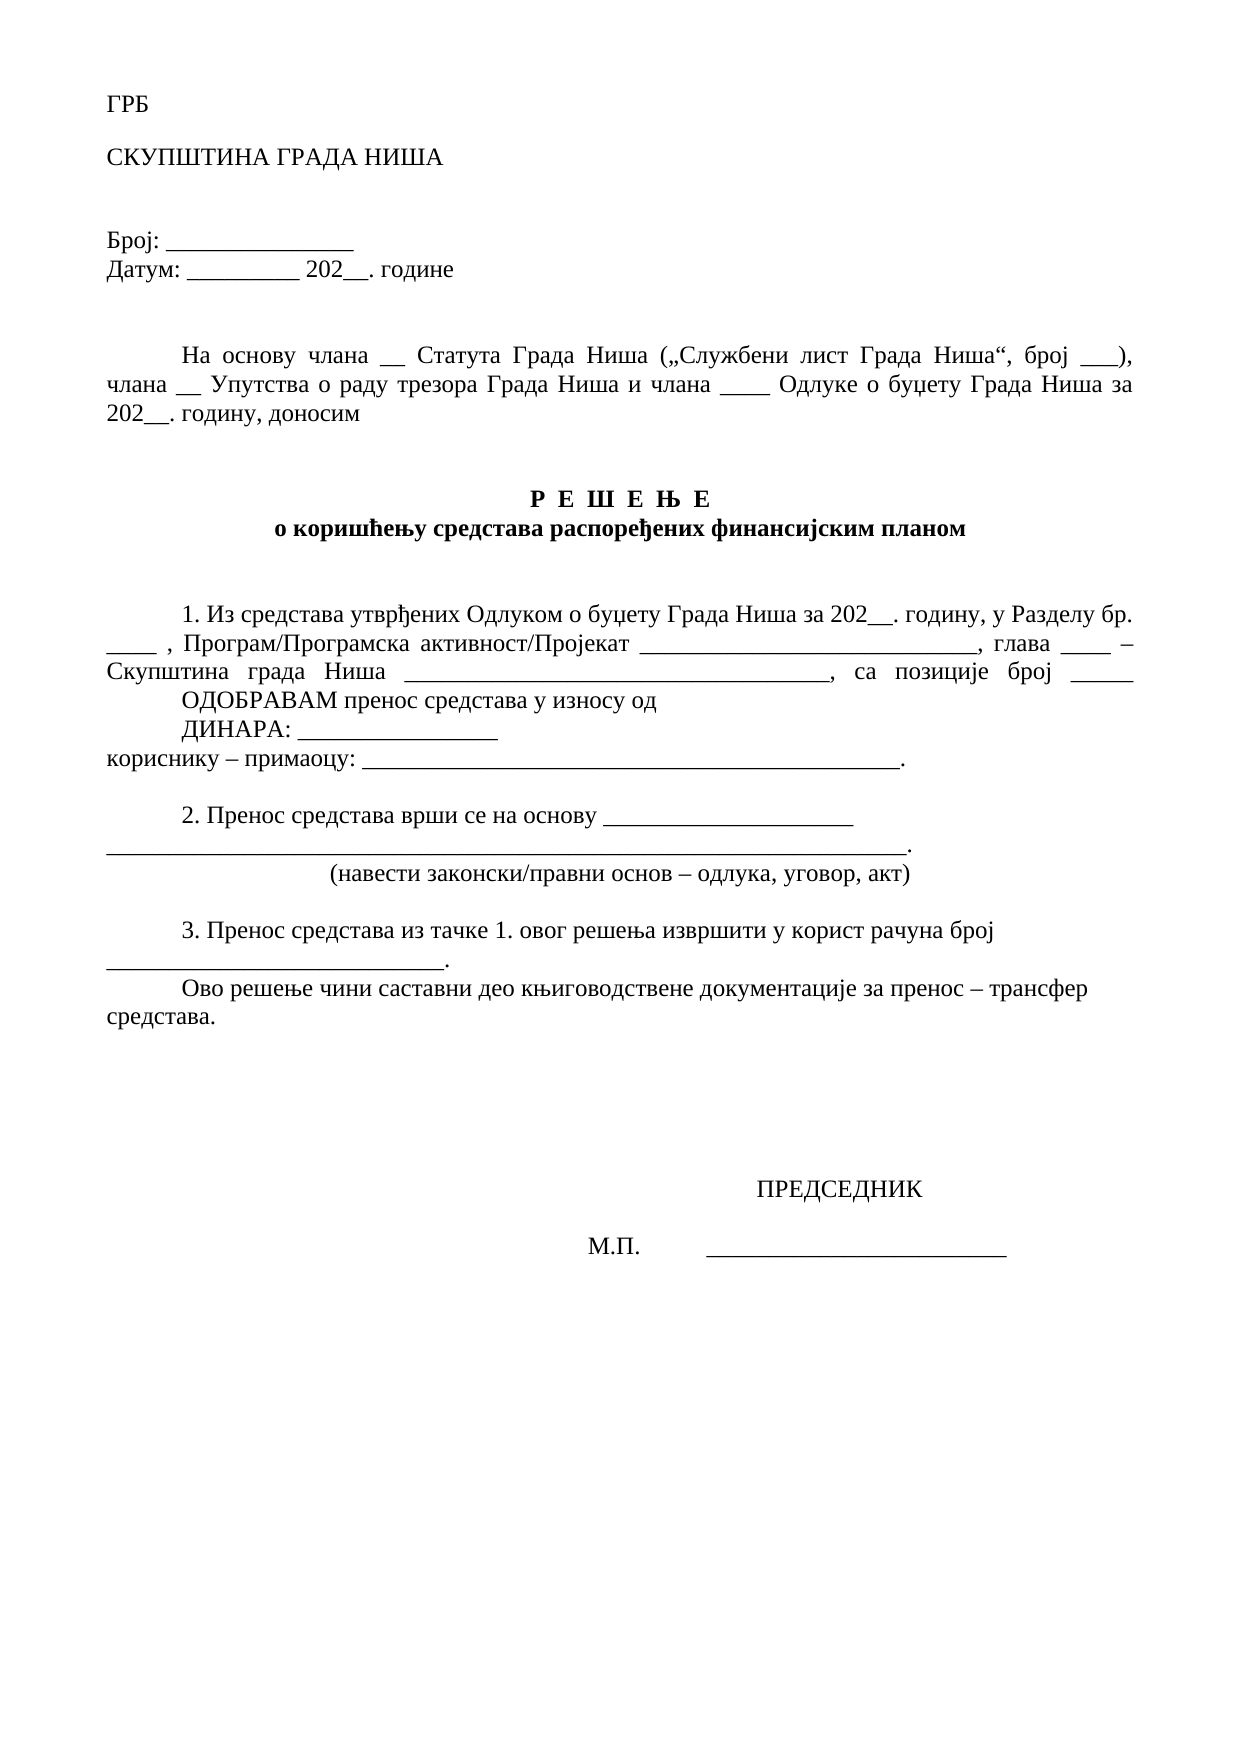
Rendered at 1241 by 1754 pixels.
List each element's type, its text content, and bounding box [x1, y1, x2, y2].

text кориснику – примаоцу: ___________________________________________. [106, 743, 1134, 771]
text Р Е Ш Е Њ Е [106, 484, 1134, 513]
text ________________________________________________________________. [106, 829, 1134, 858]
text Број: _______________ [106, 225, 1134, 254]
text Ово решење чини саставни део књиговодствене документације за пренос – трансфер средстава. [106, 973, 1134, 1030]
text СКУПШТИНА ГРАДА НИША [106, 142, 1134, 171]
text На основу члана __ Статута Града Ниша („Службени лист Града Ниша“, број ___), члана __ Упутства о раду трезора Града Ниша и члана ____ Одлуке о буџету Града Ниша за 202__. годину, доносим [106, 340, 1134, 426]
text (навести законски/правни основ – одлука, уговор, акт) [106, 858, 1134, 886]
text Датум: _________ 202__. године [106, 254, 1134, 283]
text 2. Пренос средстава врши се на основу ____________________ [106, 800, 1134, 829]
text 1. Из средстава утврђених Одлуком о буџету Града Ниша за 202__. годину, у Разделу бр. ____ , Програм/Програмска активност/Пројекат ___________________________, глава ____ – Скупштина града Ниша __________________________________, са позиције број _____ ОДОБРАВАМ пренос средстава у износу од [106, 599, 1134, 714]
text о коришћењу средстава распоређених финансијским планом [106, 513, 1134, 541]
text ПРЕДСЕДНИК [106, 1174, 1134, 1203]
text ГРБ [106, 89, 1134, 117]
text М.П. ________________________ [106, 1231, 1134, 1260]
text 3. Пренос средстава из тачке 1. овог решења извршити у корист рачуна број ___________________________. [106, 915, 1134, 973]
text ДИНАРА: ________________ [106, 714, 1134, 743]
